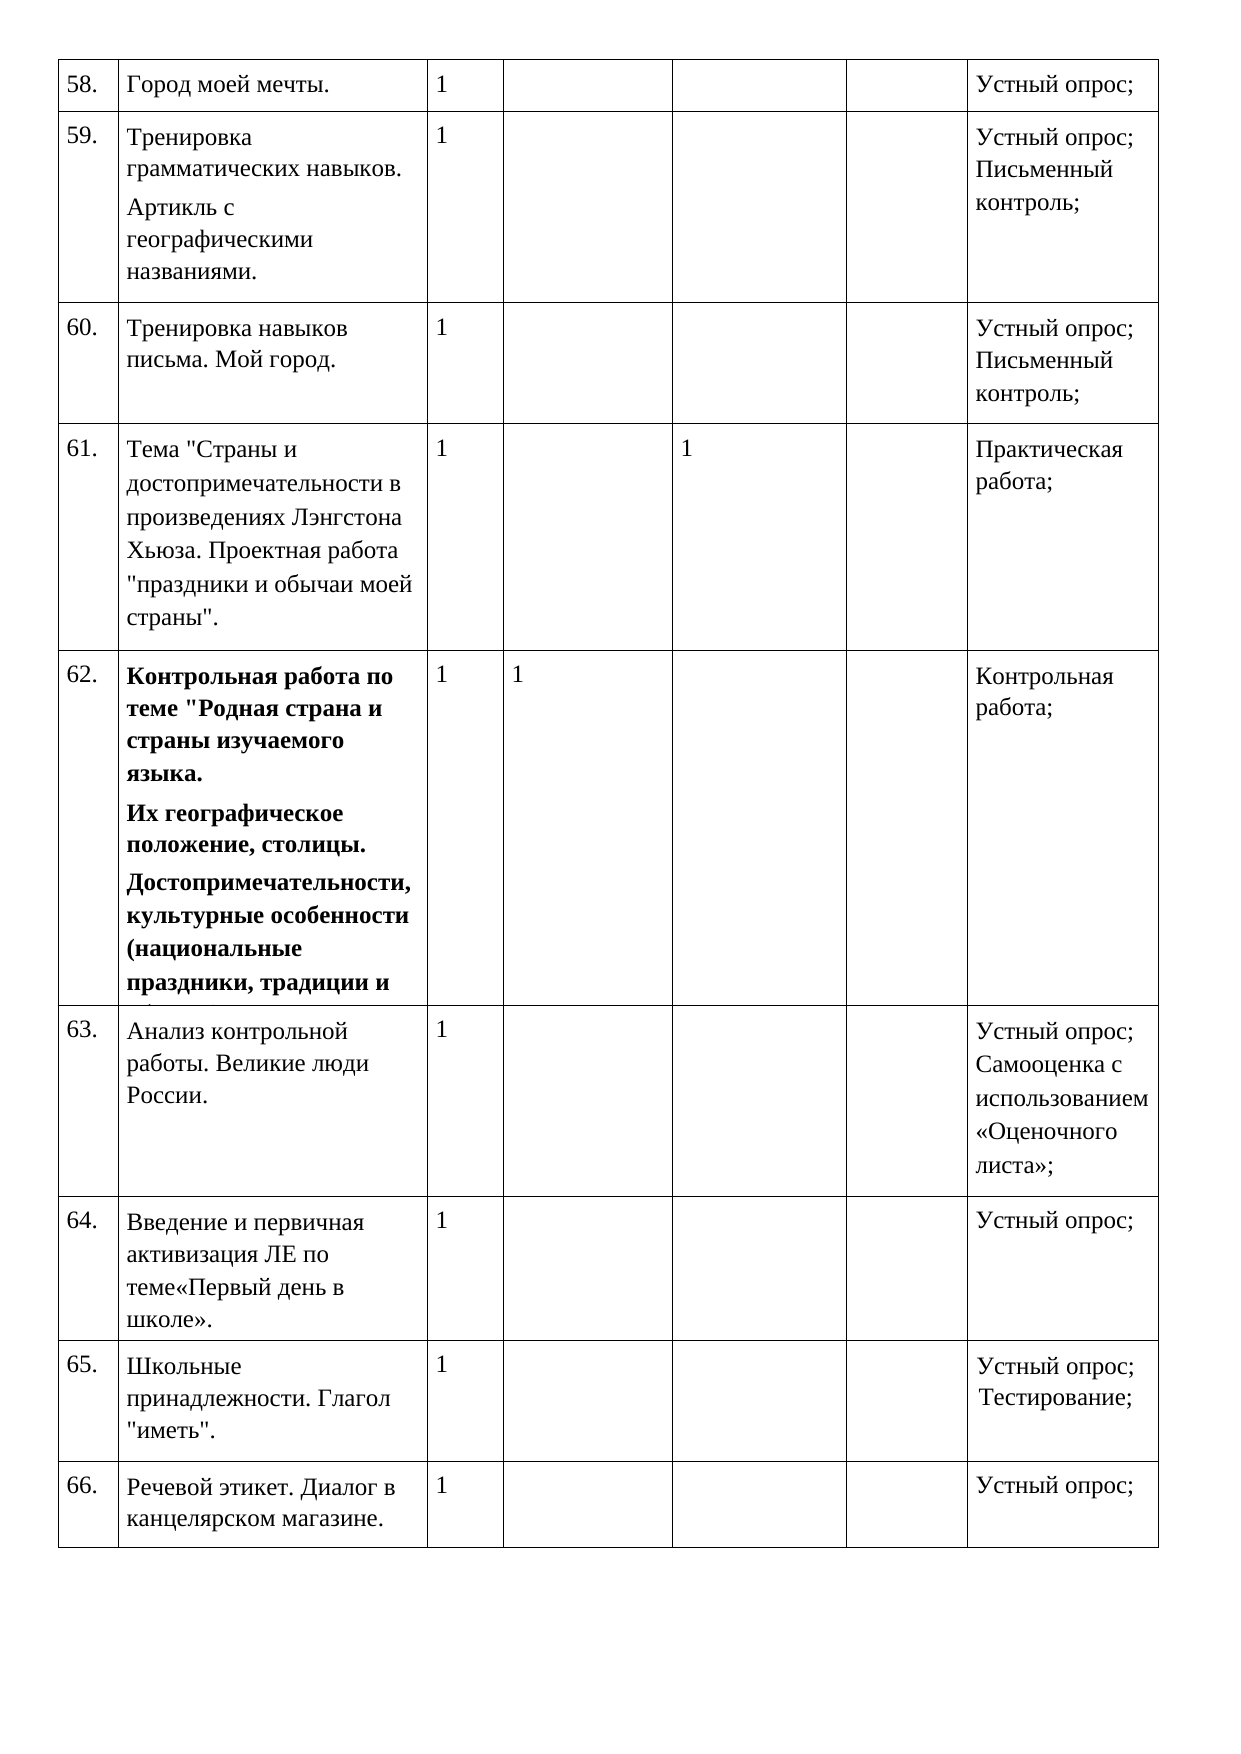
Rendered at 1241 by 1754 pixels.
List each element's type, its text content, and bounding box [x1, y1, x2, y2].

table_cell Устный опрос; Тестирование; [968, 1341, 1158, 1461]
table_cell [504, 1197, 672, 1339]
table_cell [847, 1197, 967, 1339]
table_cell 62. [59, 651, 118, 1004]
table_cell Тренировка грамматических навыков. Артикль с географическими названиями. [119, 112, 427, 302]
table_cell Школьные принадлежности. Глагол "иметь". [119, 1341, 427, 1461]
table_cell Устный опрос; Письменный контроль; [968, 112, 1158, 302]
table_cell Устный опрос; Самооценка с использованием«Оценочного листа»; [968, 1006, 1158, 1196]
table_cell 1 [504, 651, 672, 1004]
table_cell 64. [59, 1197, 118, 1339]
table_cell Устный опрос; [968, 1197, 1158, 1339]
table_header [847, 60, 967, 111]
table_cell Речевой этикет. Диалог в канцелярском магазине. [119, 1462, 427, 1547]
table_cell 1 [428, 1006, 503, 1196]
table_cell Введение и первичная активизация ЛЕ по теме«Первый день в школе». [119, 1197, 427, 1339]
table_cell [504, 1462, 672, 1547]
table_cell 66. [59, 1462, 118, 1547]
table_cell 1 [428, 1341, 503, 1461]
table_cell 63. [59, 1006, 118, 1196]
table_cell [847, 1006, 967, 1196]
table_cell [847, 112, 967, 302]
table_cell 1 [428, 112, 503, 302]
table_cell [847, 1341, 967, 1461]
table_cell [673, 112, 846, 302]
table_cell Тема "Страны и достопримечательности в произведениях Лэнгстона Хьюза. Проектная работа "праздники и обычаи моей страны". [119, 424, 427, 649]
table_cell [673, 1197, 846, 1339]
table_cell 61. [59, 424, 118, 649]
table_cell 1 [428, 1462, 503, 1547]
table_cell 59. [59, 112, 118, 302]
table_cell [673, 1006, 846, 1196]
table_header 58. [59, 60, 118, 111]
table_cell [504, 112, 672, 302]
table_cell [504, 303, 672, 423]
table_cell 1 [428, 424, 503, 649]
table_cell [673, 1341, 846, 1461]
table_header [673, 60, 846, 111]
table_cell Анализ контрольной работы. Великие люди России. [119, 1006, 427, 1196]
table_cell 65. [59, 1341, 118, 1461]
table_cell Практическая работа; [968, 424, 1158, 649]
table_header [504, 60, 672, 111]
table_cell Устный опрос; Письменный контроль; [968, 303, 1158, 423]
table_cell Тренировка навыков письма. Мой город. [119, 303, 427, 423]
table_cell Контрольная работа по теме "Родная страна и страны изучаемого языка. Их географическое положение, столицы. Достопримечательности, культурные особенности (национальные праздники, традиции и обычаи)". [119, 651, 427, 1004]
table_cell 60. [59, 303, 118, 423]
table_cell [504, 1006, 672, 1196]
table_cell [847, 424, 967, 649]
table_cell [673, 303, 846, 423]
table_cell [847, 303, 967, 423]
table_cell 1 [428, 651, 503, 1004]
table_cell Контрольная работа; [968, 651, 1158, 1004]
table_cell [673, 1462, 846, 1547]
table_cell [504, 424, 672, 649]
table_cell [504, 1341, 672, 1461]
table_header Устный опрос; [968, 60, 1158, 111]
table_cell [673, 651, 846, 1004]
table_cell [847, 651, 967, 1004]
table_cell 1 [428, 1197, 503, 1339]
table_cell Устный опрос; [968, 1462, 1158, 1547]
table_cell [847, 1462, 967, 1547]
table_cell 1 [428, 303, 503, 423]
table_header 1 [428, 60, 503, 111]
table_header Город моей мечты. [119, 60, 427, 111]
table_cell 1 [673, 424, 846, 649]
